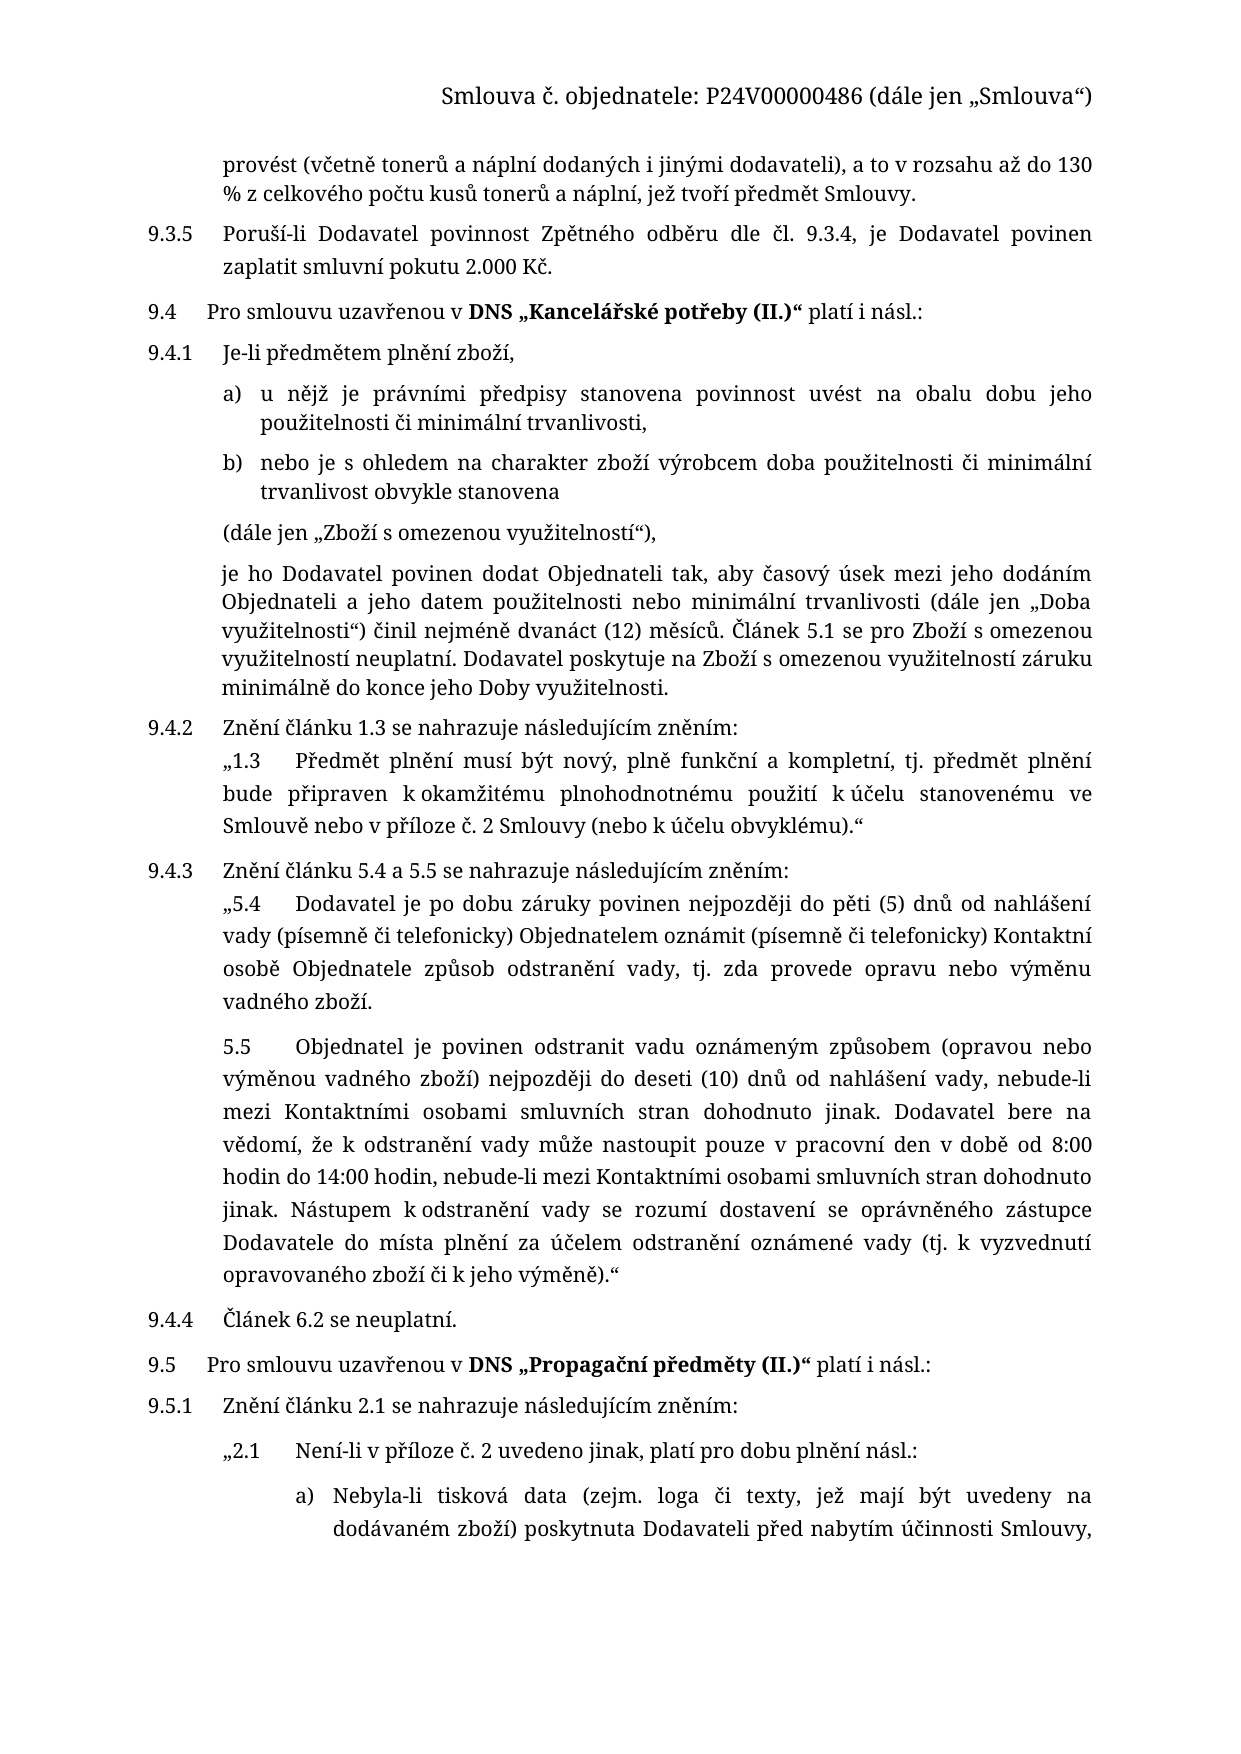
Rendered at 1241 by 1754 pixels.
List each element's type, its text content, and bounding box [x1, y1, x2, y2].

list Je-li předmětem plnění zboží, [148, 338, 1093, 367]
list Znění článku 5.4 a 5.5 se nahrazuje následujícím zněním: [148, 856, 1093, 885]
list Znění článku 2.1 se nahrazuje následujícím zněním: [148, 1391, 1093, 1420]
list Pro smlouvu uzavřenou v DNS „Kancelářské potřeby (II.)“ platí i násl.: [148, 297, 1093, 326]
text (dále jen „Zboží s omezenou využitelností“), [223, 518, 1093, 546]
text je ho Dodavatel povinen dodat Objednateli tak, aby časový úsek mezi jeho dodáním Objednateli a jeho datem použitelnosti nebo minimální trvanlivosti (dále jen „Doba využitelnosti“) činil nejméně dvanáct (12) měsíců. Článek 5.1 se pro Zboží s omezenou využitelností neuplatní. Dodavatel poskytuje na Zboží s omezenou využitelností záruku minimálně do konce jeho Doby využitelnosti. [221, 559, 1093, 701]
list Článek 6.2 se neuplatní. [148, 1305, 1093, 1334]
list Pro smlouvu uzavřenou v DNS „Propagační předměty (II.)“ platí i násl.: [148, 1350, 1093, 1379]
list 5.5 Objednatel je povinen odstranit vadu oznámeným způsobem (opravou nebo výměnou vadného zboží) nejpozději do deseti (10) dnů od nahlášení vady, nebude-li mezi Kontaktními osobami smluvních stran dohodnuto jinak. Dodavatel bere na vědomí, že k odstranění vady může nastoupit pouze v pracovní den v době od 8:00 hodin do 14:00 hodin, nebude-li mezi Kontaktními osobami smluvních stran dohodnuto jinak. Nástupem k odstranění vady se rozumí dostavení se oprávněného zástupce Dodavatele do místa plnění za účelem odstranění oznámené vady (tj. k vyzvednutí opravovaného zboží či k jeho výměně).“ [223, 1032, 1093, 1289]
list Poruší-li Dodavatel povinnost Zpětného odběru dle čl. 9.3.4, je Dodavatel povinen zaplatit smluvní pokutu 2.000 Kč. [148, 219, 1093, 281]
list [295, 1482, 1093, 1543]
list „1.3 Předmět plnění musí být nový, plně funkční a kompletní, tj. předmět plnění bude připraven k okamžitému plnohodnotnému použití k účelu stanovenému ve Smlouvě nebo v příloze č. 2 Smlouvy (nebo k účelu obvyklému).“ [223, 746, 1093, 840]
list Znění článku 1.3 se nahrazuje následujícím zněním: [148, 713, 1093, 742]
list nebo je s ohledem na charakter zboží výrobcem doba použitelnosti či minimální trvanlivost obvykle stanovena [223, 448, 1093, 505]
list „2.1 Není-li v příloze č. 2 uvedeno jinak, platí pro dobu plnění násl.: [223, 1436, 1093, 1465]
list „5.4 Dodavatel je po dobu záruky povinen nejpozději do pěti (5) dnů od nahlášení vady (písemně či telefonicky) Objednatelem oznámit (písemně či telefonicky) Kontaktní osobě Objednatele způsob odstranění vady, tj. zda provede opravu nebo výměnu vadného zboží. [223, 889, 1093, 1015]
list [148, 150, 1093, 207]
list u nějž je právními předpisy stanovena povinnost uvést na obalu dobu jeho použitelnosti či minimální trvanlivosti, [223, 379, 1093, 436]
